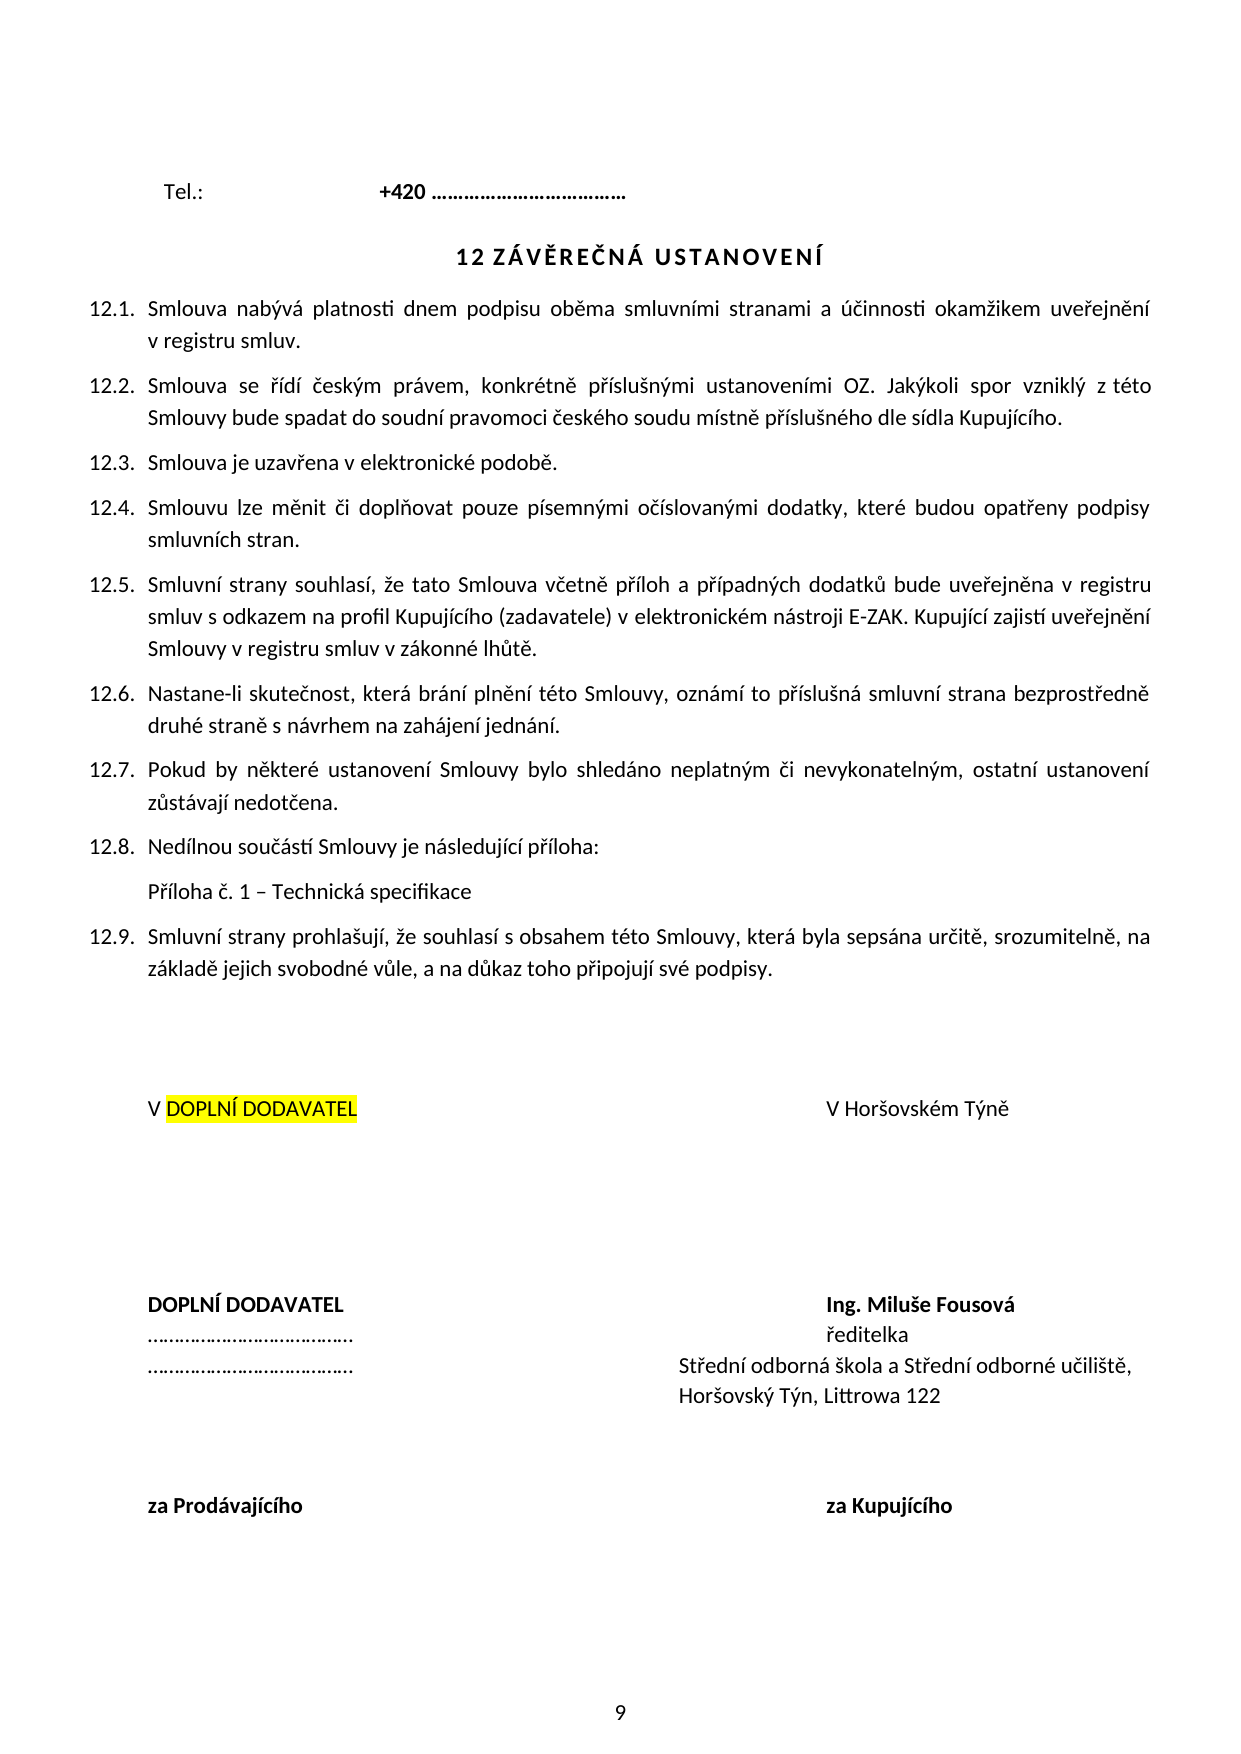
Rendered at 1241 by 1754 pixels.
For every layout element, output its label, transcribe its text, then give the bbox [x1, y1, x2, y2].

list Smluvní strany prohlašují, že souhlasí s obsahem této Smlouvy, která byla sepsána určitě, srozumitelně, na základě jejich svobodné vůle, a na důkaz toho připojují své podpisy. [89, 922, 1152, 982]
text za Prodávajícího za Kupujícího [89, 1491, 1152, 1519]
list Smlouva se řídí českým právem, konkrétně příslušnými ustanoveními OZ. Jakýkoli spor vzniklý z této Smlouvy bude spadat do soudní pravomoci českého soudu místně příslušného dle sídla Kupujícího. [89, 371, 1152, 431]
list Smlouva nabývá platnosti dnem podpisu oběma smluvními stranami a účinnosti okamžikem uveřejnění v registru smluv. [89, 294, 1152, 354]
list Smluvní strany souhlasí, že tato Smlouva včetně příloh a případných dodatků bude uveřejněna v registru smluv s odkazem na profil Kupujícího (zadavatele) v elektronickém nástroji E-ZAK. Kupující zajistí uveřejnění Smlouvy v registru smluv v zákonné lhůtě. [89, 570, 1152, 662]
list Pokud by některé ustanovení Smlouvy bylo shledáno neplatným či nevykonatelným, ostatní ustanovení zůstávají nedotčena. [89, 756, 1152, 816]
text V DOPLNÍ DODAVATEL V Horšovském Týně [89, 1094, 1152, 1123]
list Smlouva je uzavřena v elektronické podobě. [89, 448, 1152, 476]
list Nedílnou součástí Smlouvy je následující příloha: [89, 832, 1152, 861]
list Nastane-li skutečnost, která brání plnění této Smlouvy, oznámí to příslušná smluvní strana bezprostředně druhé straně s návrhem na zahájení jednání. [89, 679, 1152, 739]
list Příloha č. 1 – Technická specifikace [148, 877, 1152, 905]
list Smlouvu lze měnit či doplňovat pouze písemnými očíslovanými dodatky, které budou opatřeny podpisy smluvních stran. [89, 493, 1152, 553]
list Tel.: +420 ……………………………… [164, 177, 1152, 205]
subtitle ZÁVĚREČNÁ USTANOVENÍ [126, 241, 1152, 271]
text DOPLNÍ DODAVATEL Ing. Miluše Fousová [89, 1290, 1152, 1318]
text ………………………………… ředitelka [89, 1321, 1152, 1349]
text ………………………………… Střední odborná škola a Střední odborné učiliště, Horšovský Týn, Littrowa 122 [148, 1351, 1152, 1409]
